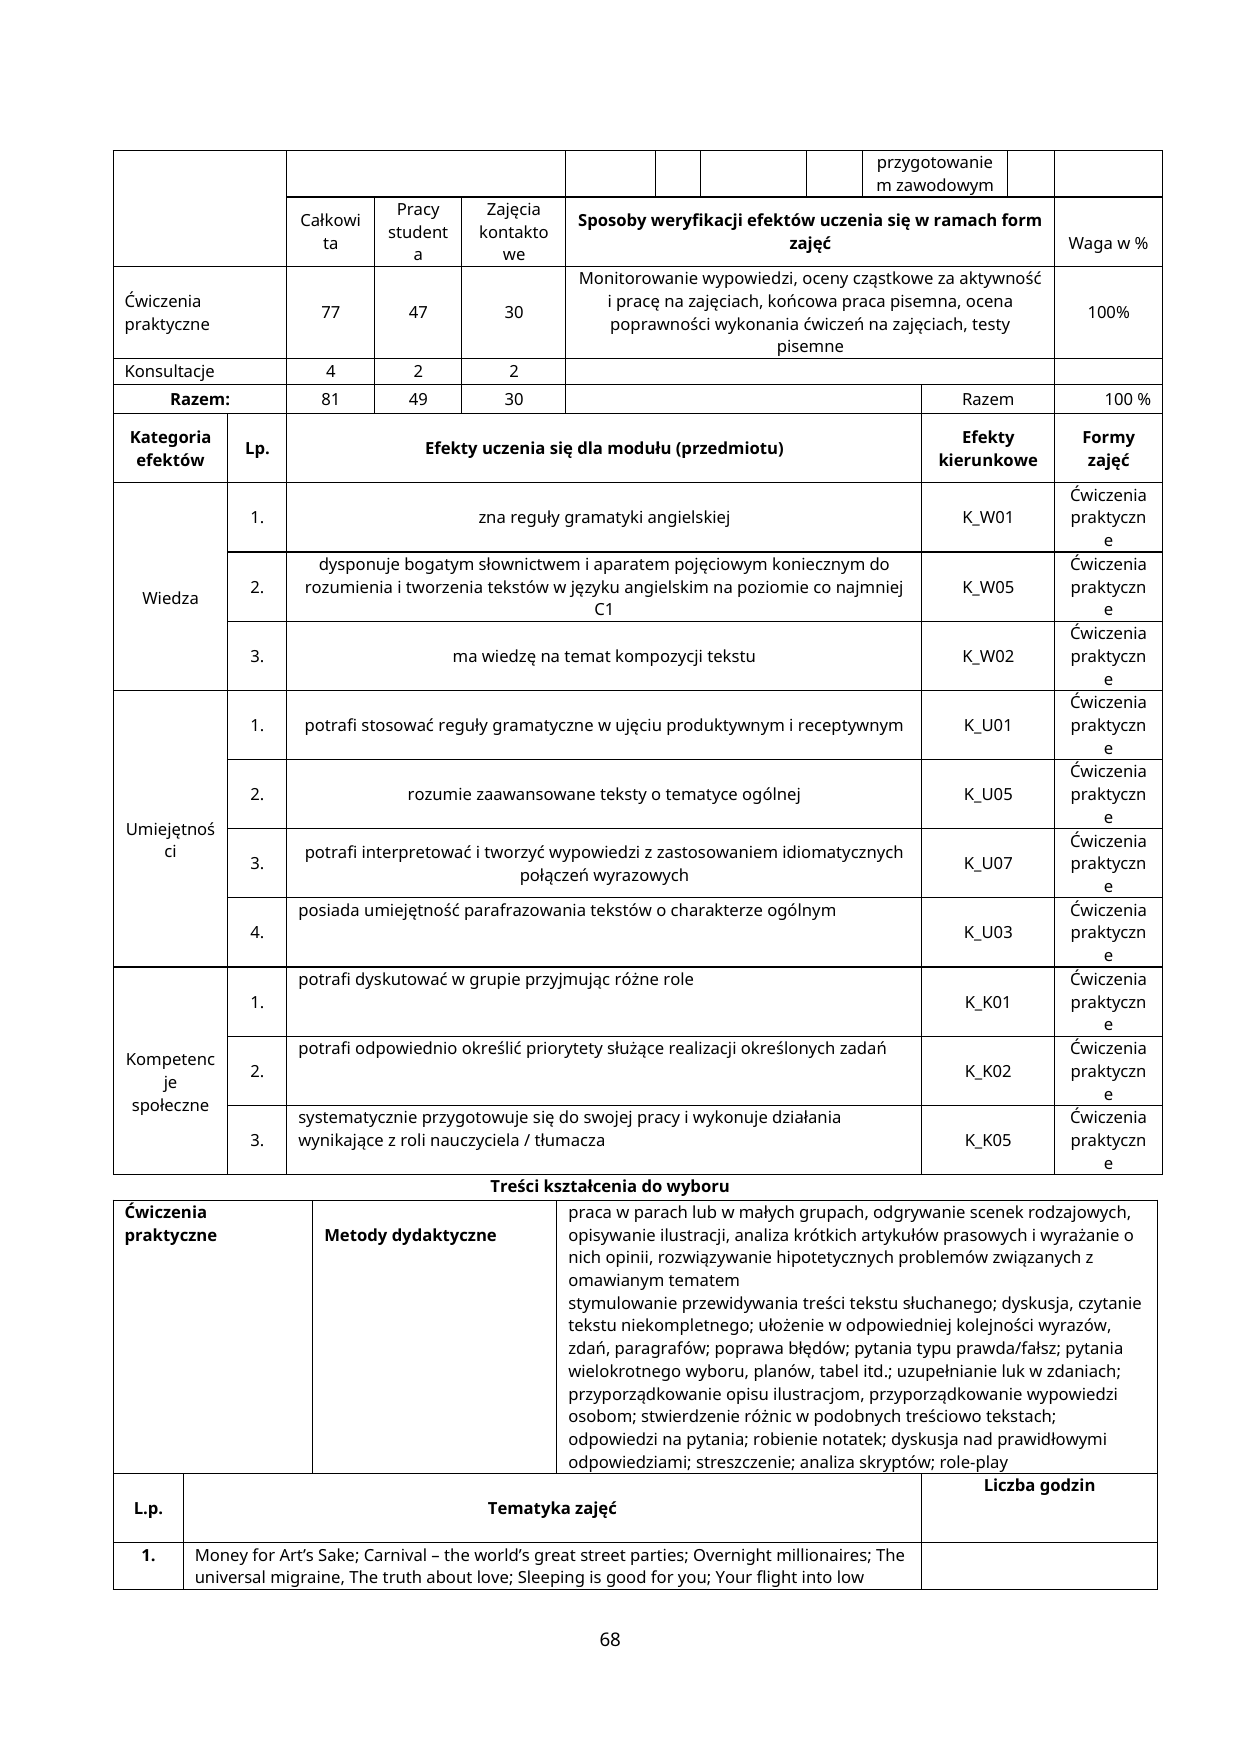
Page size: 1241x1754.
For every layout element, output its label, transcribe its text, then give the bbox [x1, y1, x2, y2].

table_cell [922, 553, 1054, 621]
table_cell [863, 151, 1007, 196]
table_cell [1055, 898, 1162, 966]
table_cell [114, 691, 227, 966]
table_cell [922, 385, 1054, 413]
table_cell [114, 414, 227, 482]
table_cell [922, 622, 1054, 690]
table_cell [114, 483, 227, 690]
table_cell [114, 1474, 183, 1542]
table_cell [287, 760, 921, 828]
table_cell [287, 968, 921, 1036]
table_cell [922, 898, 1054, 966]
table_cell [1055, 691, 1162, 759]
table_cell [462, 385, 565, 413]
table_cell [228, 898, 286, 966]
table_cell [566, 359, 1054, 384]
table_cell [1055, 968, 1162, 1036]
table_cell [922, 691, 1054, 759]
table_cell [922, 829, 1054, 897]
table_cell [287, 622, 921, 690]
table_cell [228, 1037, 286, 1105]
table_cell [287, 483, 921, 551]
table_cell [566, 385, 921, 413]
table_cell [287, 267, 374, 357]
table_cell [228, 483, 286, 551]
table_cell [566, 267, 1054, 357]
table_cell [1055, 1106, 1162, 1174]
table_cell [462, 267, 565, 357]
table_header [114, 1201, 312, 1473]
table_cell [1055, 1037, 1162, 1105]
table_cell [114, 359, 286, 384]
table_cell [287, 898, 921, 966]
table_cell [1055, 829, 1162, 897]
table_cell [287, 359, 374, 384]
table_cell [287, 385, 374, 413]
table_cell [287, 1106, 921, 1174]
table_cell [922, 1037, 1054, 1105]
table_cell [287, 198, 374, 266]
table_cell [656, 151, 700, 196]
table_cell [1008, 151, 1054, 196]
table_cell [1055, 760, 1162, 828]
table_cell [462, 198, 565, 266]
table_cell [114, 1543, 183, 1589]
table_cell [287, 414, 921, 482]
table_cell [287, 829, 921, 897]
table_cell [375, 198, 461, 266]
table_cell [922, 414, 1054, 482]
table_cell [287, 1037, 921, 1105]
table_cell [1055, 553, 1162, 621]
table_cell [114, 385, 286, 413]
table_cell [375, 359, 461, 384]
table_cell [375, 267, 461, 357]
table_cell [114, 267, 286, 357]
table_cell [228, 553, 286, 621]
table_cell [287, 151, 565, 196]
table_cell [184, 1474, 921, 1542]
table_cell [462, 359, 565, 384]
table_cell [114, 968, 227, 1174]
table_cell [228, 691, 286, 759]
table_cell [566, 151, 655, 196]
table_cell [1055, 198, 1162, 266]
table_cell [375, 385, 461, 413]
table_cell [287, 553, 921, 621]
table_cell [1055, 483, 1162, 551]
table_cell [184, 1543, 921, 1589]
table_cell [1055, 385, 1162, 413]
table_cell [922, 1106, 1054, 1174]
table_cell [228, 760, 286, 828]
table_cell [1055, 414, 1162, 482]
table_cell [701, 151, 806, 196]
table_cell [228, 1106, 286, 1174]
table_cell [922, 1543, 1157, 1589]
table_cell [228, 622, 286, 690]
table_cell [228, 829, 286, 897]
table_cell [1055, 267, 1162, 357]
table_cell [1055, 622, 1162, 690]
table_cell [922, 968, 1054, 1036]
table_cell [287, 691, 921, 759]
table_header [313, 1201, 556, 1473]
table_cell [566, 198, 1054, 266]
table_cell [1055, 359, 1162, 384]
text Treści kształcenia do wyboru [112, 1175, 1107, 1198]
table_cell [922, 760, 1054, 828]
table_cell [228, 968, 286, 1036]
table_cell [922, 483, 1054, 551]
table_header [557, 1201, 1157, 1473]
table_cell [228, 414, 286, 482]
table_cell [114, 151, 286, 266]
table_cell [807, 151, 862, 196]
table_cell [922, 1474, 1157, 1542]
